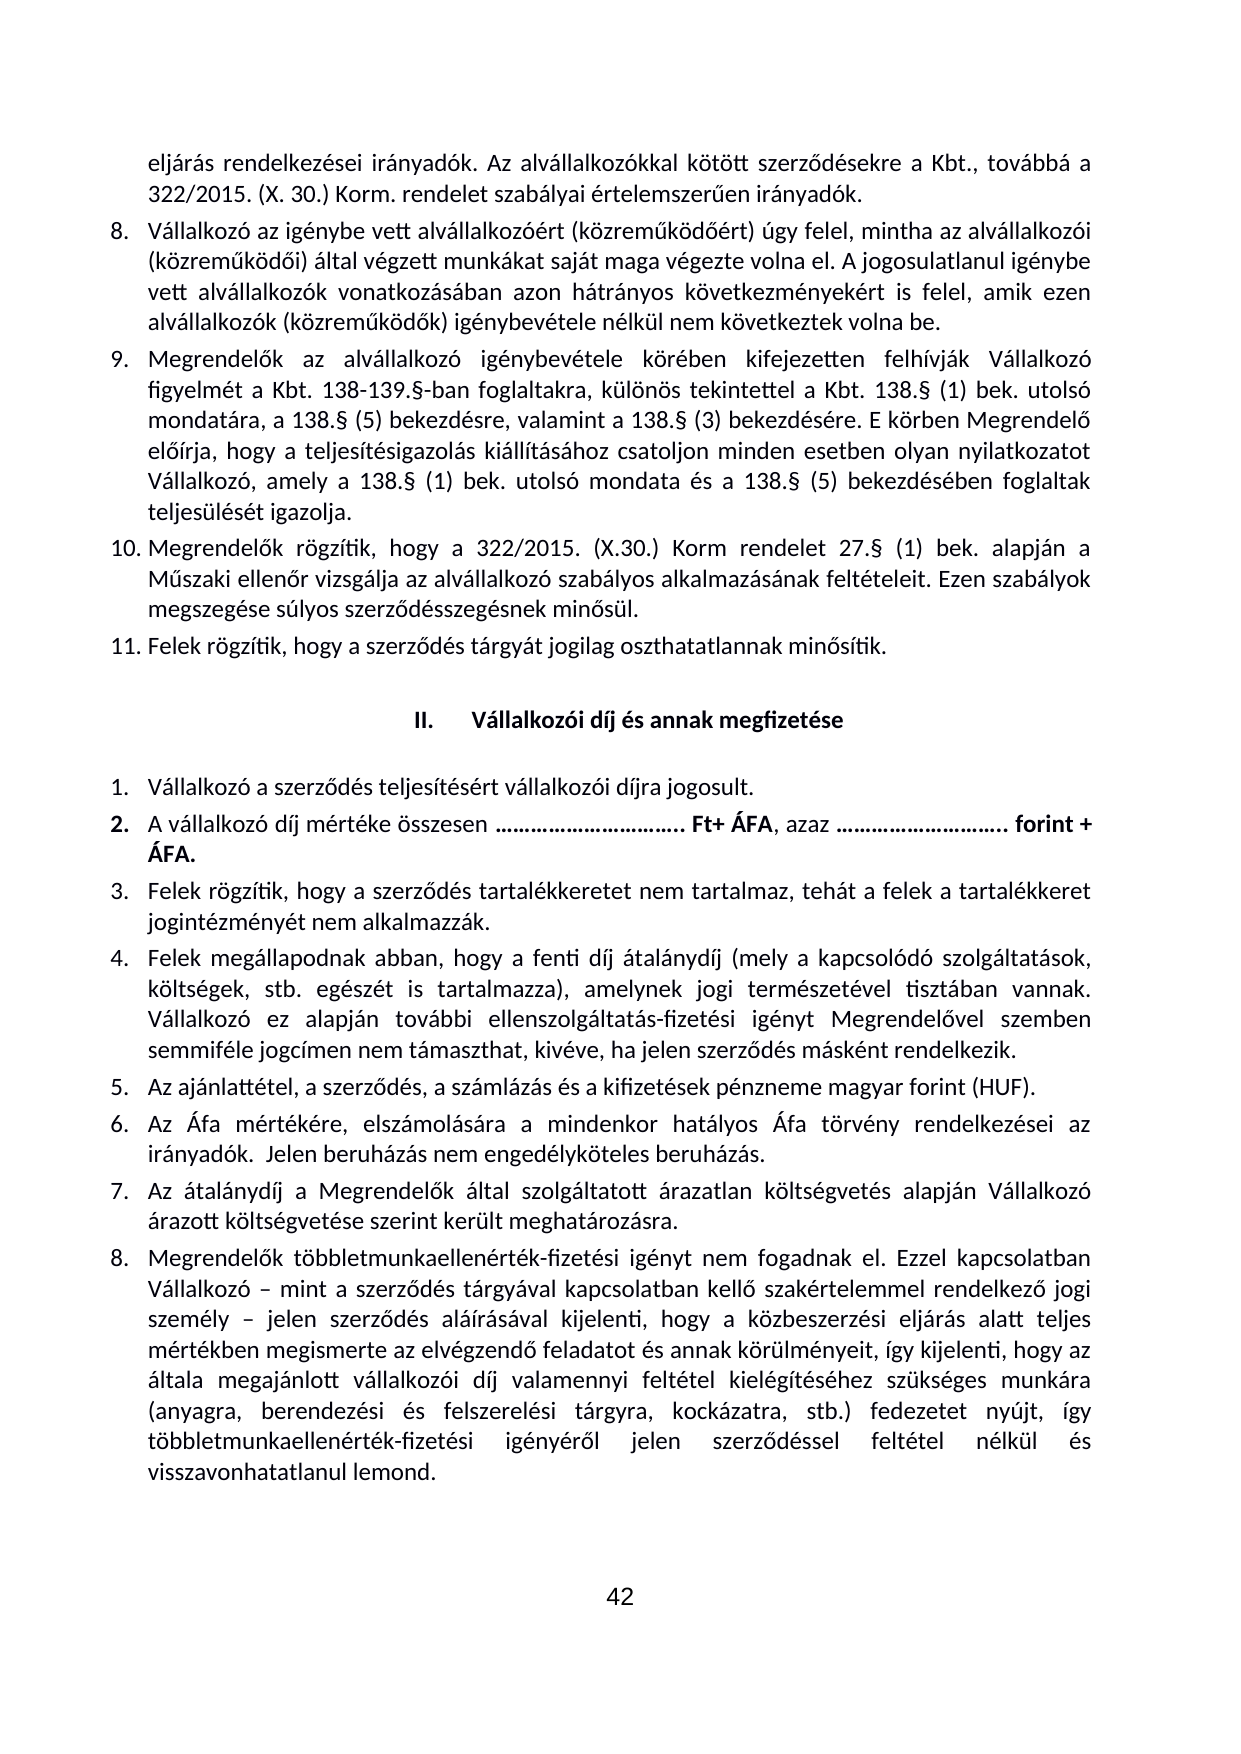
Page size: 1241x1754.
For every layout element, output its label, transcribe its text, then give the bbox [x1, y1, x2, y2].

list Felek rögzítik, hogy a szerződés tartalékkeretet nem tartalmaz, tehát a felek a tartalékkeret jogintézményét nem alkalmazzák. [110, 875, 1093, 936]
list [110, 148, 1093, 209]
list Felek megállapodnak abban, hogy a fenti díj átalánydíj (mely a kapcsolódó szolgáltatások, költségek, stb. egészét is tartalmazza), amelynek jogi természetével tisztában vannak. Vállalkozó ez alapján további ellenszolgáltatás-fizetési igényt Megrendelővel szemben semmiféle jogcímen nem támaszthat, kivéve, ha jelen szerződés másként rendelkezik. [110, 943, 1093, 1065]
list Az átalánydíj a Megrendelők által szolgáltatott árazatlan költségvetés alapján Vállalkozó árazott költségvetése szerint került meghatározásra. [110, 1175, 1093, 1236]
list Megrendelők többletmunkaellenérték-fizetési igényt nem fogadnak el. Ezzel kapcsolatban Vállalkozó – mint a szerződés tárgyával kapcsolatban kellő szakértelemmel rendelkező jogi személy – jelen szerződés aláírásával kijelenti, hogy a közbeszerzési eljárás alatt teljes mértékben megismerte az elvégzendő feladatot és annak körülményeit, így kijelenti, hogy az általa megajánlott vállalkozói díj valamennyi feltétel kielégítéséhez szükséges munkára (anyagra, berendezési és felszerelési tárgyra, kockázatra, stb.) fedezetet nyújt, így többletmunkaellenérték-fizetési igényéről jelen szerződéssel feltétel nélkül és visszavonhatatlanul lemond. [110, 1242, 1093, 1486]
list Vállalkozó az igénybe vett alvállalkozóért (közreműködőért) úgy felel, mintha az alvállalkozói (közreműködői) által végzett munkákat saját maga végezte volna el. A jogosulatlanul igénybe vett alvállalkozók vonatkozásában azon hátrányos következményekért is felel, amik ezen alvállalkozók (közreműködők) igénybevétele nélkül nem következtek volna be. [110, 215, 1093, 337]
list A vállalkozó díj mértéke összesen ………………………….. Ft+ ÁFA, azaz ……………………….. forint + ÁFA. [110, 808, 1093, 869]
list Az Áfa mértékére, elszámolására a mindenkor hatályos Áfa törvény rendelkezései az irányadók. Jelen beruházás nem engedélyköteles beruházás. [110, 1108, 1093, 1169]
list Megrendelők az alvállalkozó igénybevétele körében kifejezetten felhívják Vállalkozó figyelmét a Kbt. 138-139.§-ban foglaltakra, különös tekintettel a Kbt. 138.§ (1) bek. utolsó mondatára, a 138.§ (5) bekezdésre, valamint a 138.§ (3) bekezdésére. E körben Megrendelő előírja, hogy a teljesítésigazolás kiállításához csatoljon minden esetben olyan nyilatkozatot Vállalkozó, amely a 138.§ (1) bek. utolsó mondata és a 138.§ (5) bekezdésében foglaltak teljesülését igazolja. [110, 343, 1093, 526]
list Vállalkozó a szerződés teljesítésért vállalkozói díjra jogosult. [110, 771, 1093, 802]
list Megrendelők rögzítik, hogy a 322/2015. (X.30.) Korm rendelet 27.§ (1) bek. alapján a Műszaki ellenőr vizsgálja az alvállalkozó szabályos alkalmazásának feltételeit. Ezen szabályok megszegése súlyos szerződésszegésnek minősül. [110, 533, 1093, 624]
list Vállalkozói díj és annak megfizetése [185, 704, 1093, 734]
list Felek rögzítik, hogy a szerződés tárgyát jogilag oszthatatlannak minősítik. [110, 630, 1093, 661]
list Az ajánlattétel, a szerződés, a számlázás és a kifizetések pénzneme magyar forint (HUF). [110, 1071, 1093, 1101]
